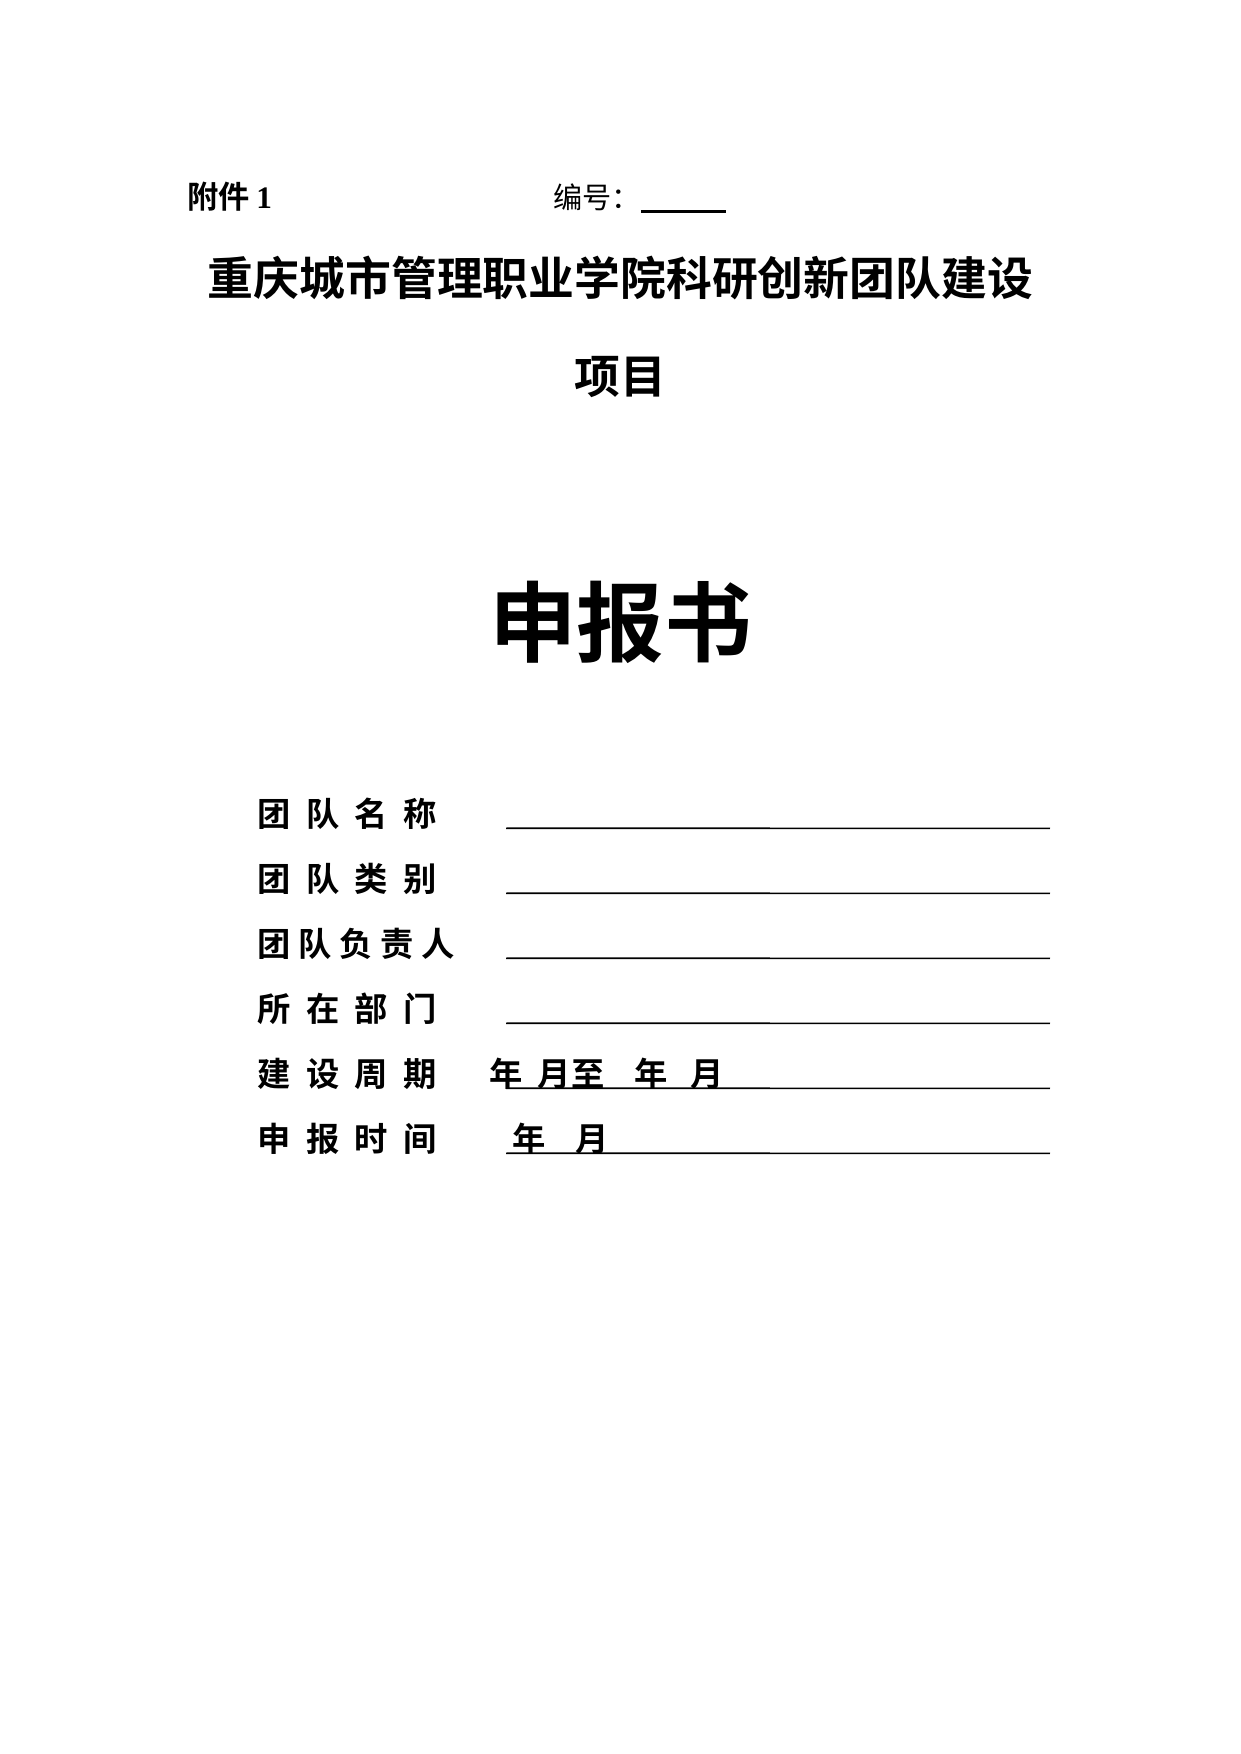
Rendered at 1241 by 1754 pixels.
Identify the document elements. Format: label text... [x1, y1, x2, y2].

text 重庆城市管理职业学院科研创新团队建设项目 [187, 227, 1053, 422]
text 申报书 [187, 552, 1053, 682]
text 团 队 类 别 [225, 844, 1053, 909]
text 所 在 部 门 [225, 974, 1053, 1039]
text 申 报 时 间 年 月 [225, 1104, 1053, 1169]
text 团 队 负 责 人 [225, 909, 1053, 974]
text 建 设 周 期 年 月至 年 月 [225, 1039, 1053, 1104]
text 团 队 名 称 [225, 779, 1053, 844]
text 附件1 编号： [187, 162, 1053, 227]
